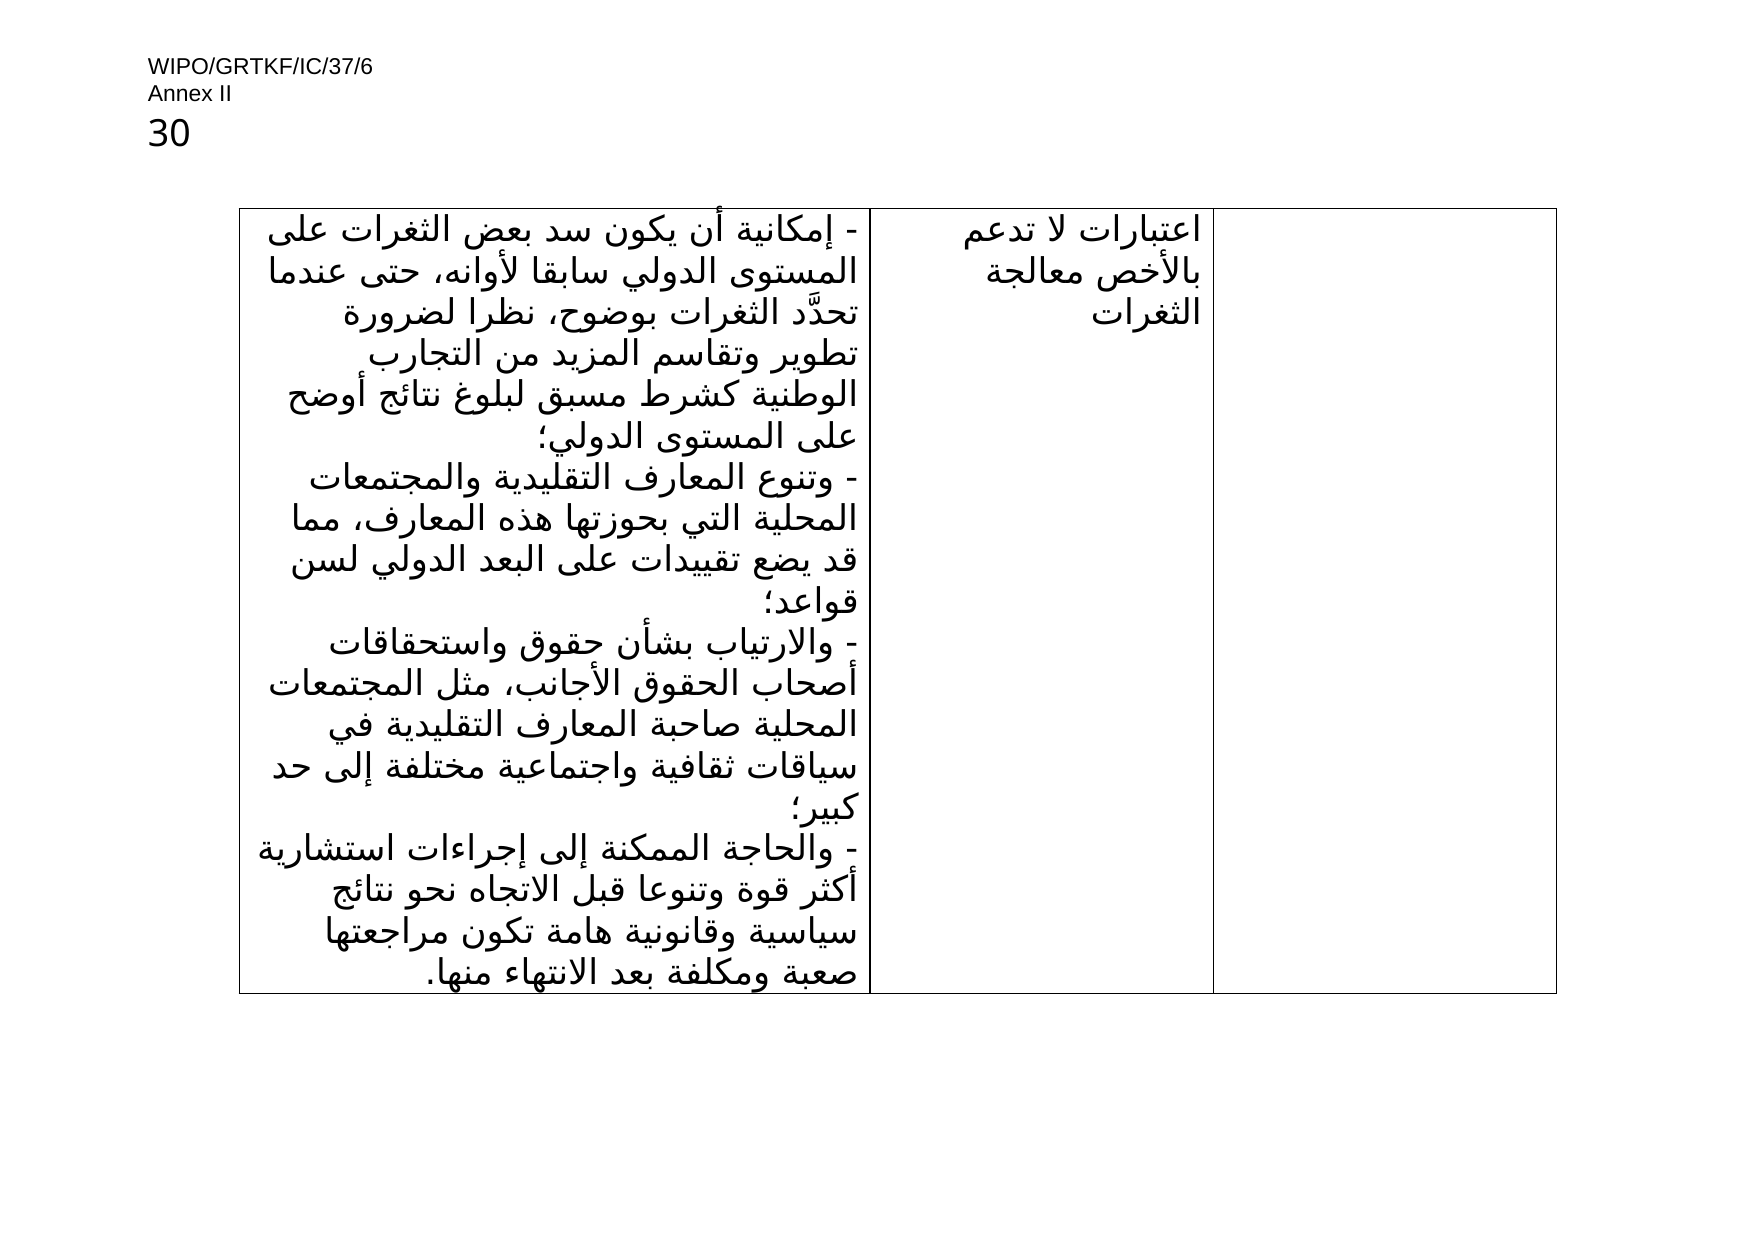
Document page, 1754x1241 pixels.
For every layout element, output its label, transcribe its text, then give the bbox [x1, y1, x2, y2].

table_cell - إمكانية أن يكون سد بعض الثغرات على المستوى الدولي سابقا لأوانه، حتى عندما تحدَّد الثغرات بوضوح، نظرا لضرورة تطوير وتقاسم المزيد من التجارب الوطنية كشرط مسبق لبلوغ نتائج أوضح على المستوى الدولي؛ - وتنوع المعارف التقليدية والمجتمعات المحلية التي بحوزتها هذه المعارف، مما قد يضع تقييدات على البعد الدولي لسن قواعد؛ - والارتياب بشأن حقوق واستحقاقات أصحاب الحقوق الأجانب، مثل المجتمعات المحلية صاحبة المعارف التقليدية في سياقات ثقافية واجتماعية مختلفة إلى حد كبير؛ - والحاجة الممكنة إلى إجراءات استشارية أكثر قوة وتنوعا قبل الاتجاه نحو نتائج سياسية وقانونية هامة تكون مراجعتها صعبة ومكلفة بعد الانتهاء منها. [240, 209, 869, 993]
table_cell [1214, 209, 1556, 993]
table_cell اعتبارات لا تدعم بالأخص معالجة الثغرات [871, 209, 1213, 993]
